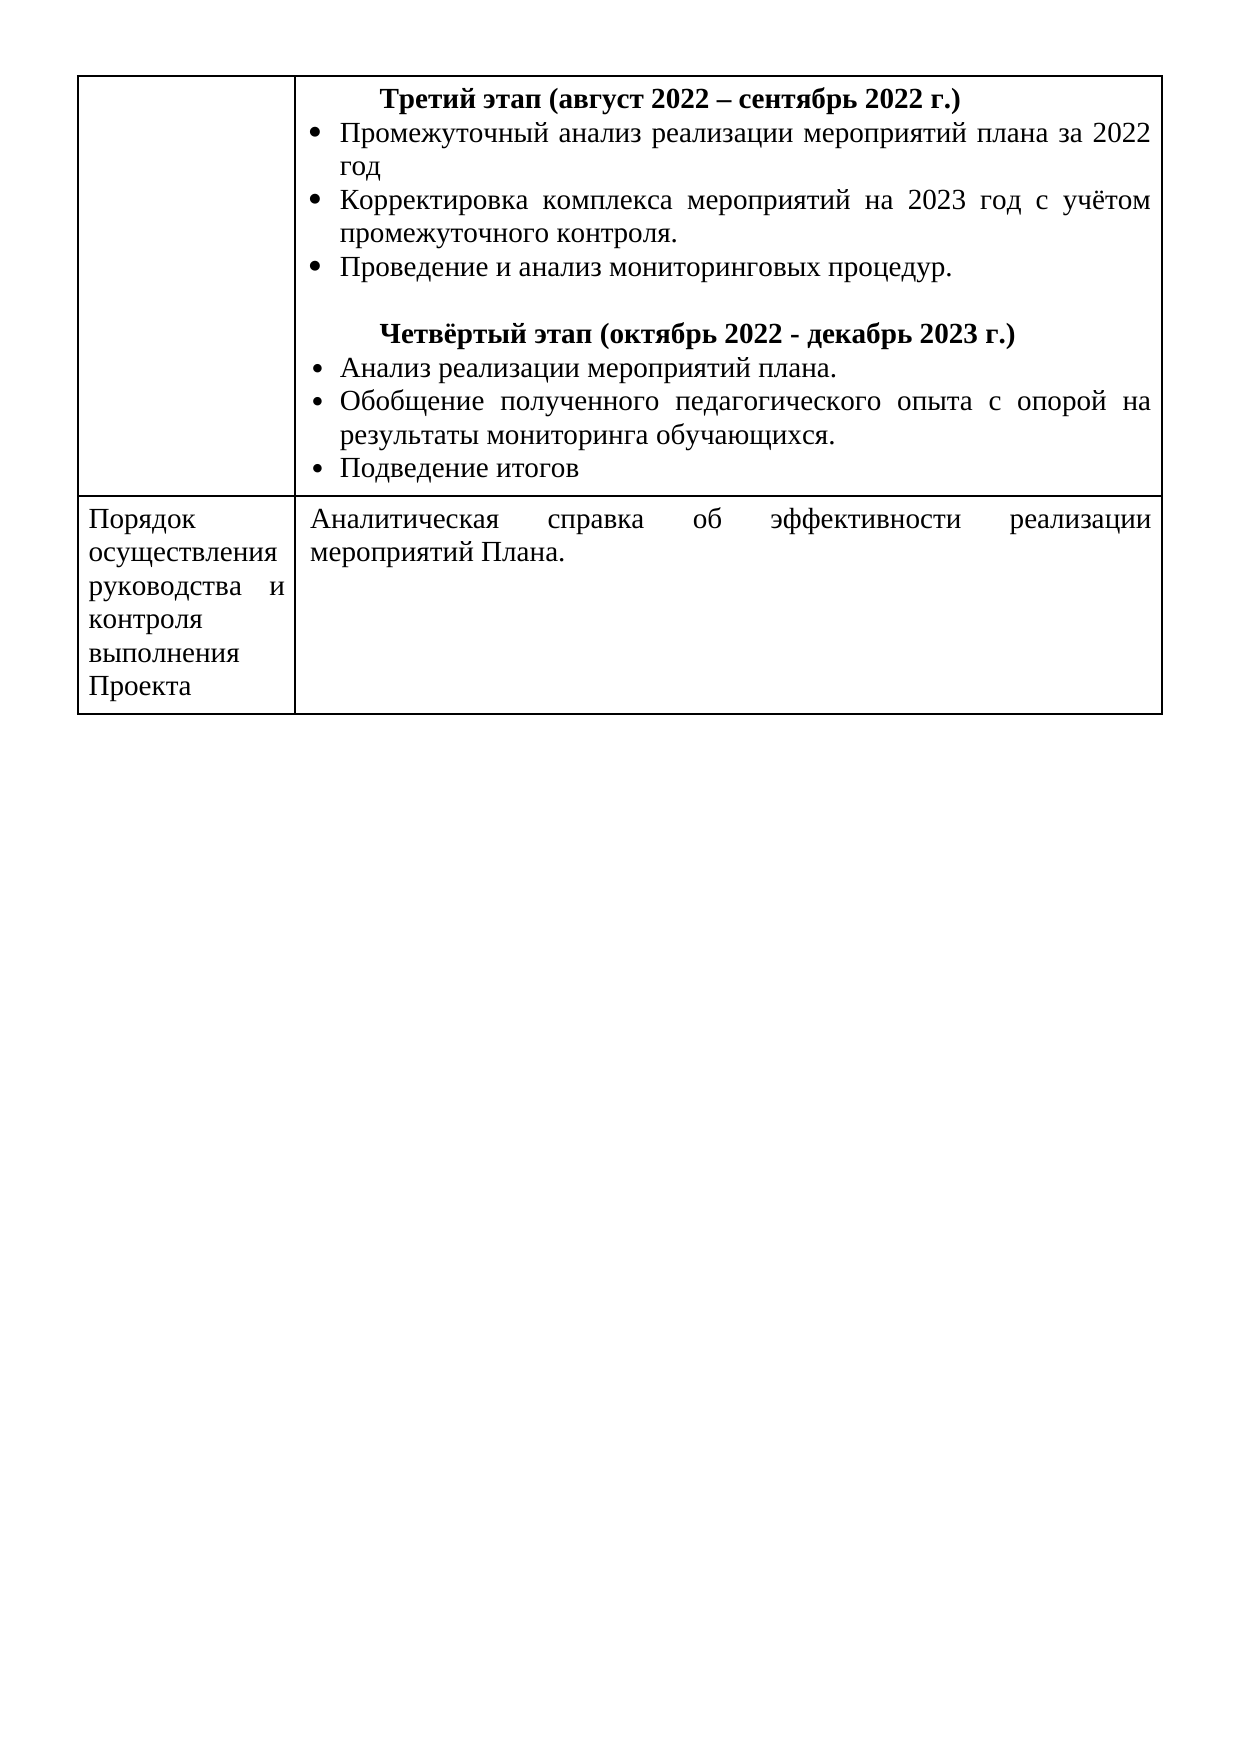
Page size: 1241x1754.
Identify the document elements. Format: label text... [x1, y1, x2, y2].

table_cell Порядок осуществления руководства и контроля выполнения Проекта [79, 497, 294, 712]
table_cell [79, 77, 294, 494]
table_cell Аналитическая справка об эффективности реализации мероприятий Плана. [296, 497, 1161, 712]
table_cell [296, 77, 1161, 494]
